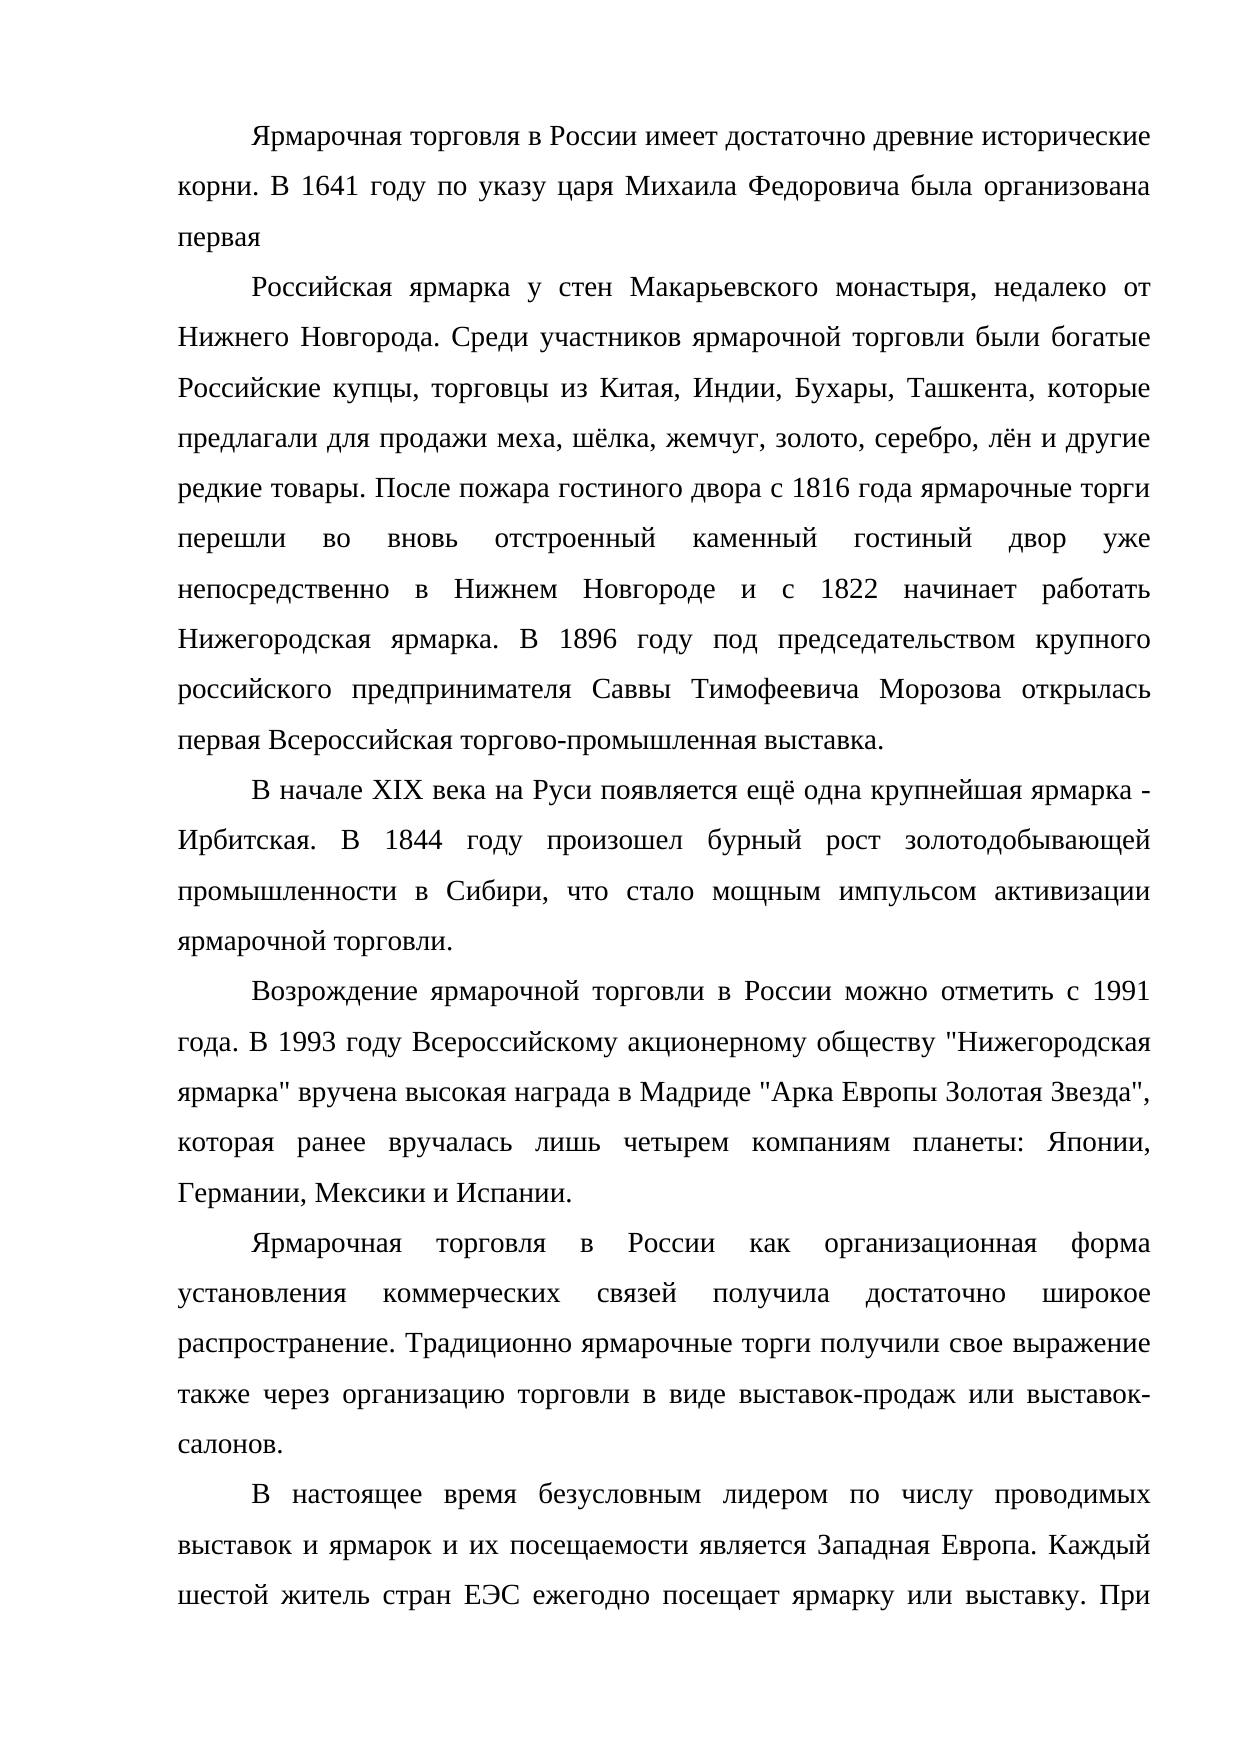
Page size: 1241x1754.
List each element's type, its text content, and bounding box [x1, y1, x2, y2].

subtitle В начале XIX века на Руси появляется ещё одна крупнейшая ярмарка - Ирбитская. В 1844 году произошел бурный рост золотодобывающей промышленности в Сибири, что стало мощным импульсом активизации ярмарочной торговли. [177, 772, 1152, 957]
subtitle Российская ярмарка у стен Макарьевского монастыря, недалеко от Нижнего Новгорода. Среди участников ярмарочной торговли были богатые Российские купцы, торговцы из Китая, Индии, Бухары, Ташкента, которые предлагали для продажи меха, шёлка, жемчуг, золото, серебро, лён и другие редкие товары. После пожара гостиного двора с 1816 года ярмарочные торги перешли во вновь отстроенный каменный гостиный двор уже непосредственно в Нижнем Новгороде и с 1822 начинает работать Нижегородская ярмарка. В 1896 году под председательством крупного российского предпринимателя Саввы Тимофеевича Морозова открылась первая Всероссийская торгово-промышленная выставка. [177, 269, 1152, 755]
subtitle Ярмарочная торговля в России как организационная форма установления коммерческих связей получила достаточно широкое распространение. Традиционно ярмарочные торги получили свое выражение также через организацию торговли в виде выставок-продаж или выставок-салонов. [177, 1225, 1152, 1460]
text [177, 1477, 1152, 1611]
subtitle Возрождение ярмарочной торговли в России можно отметить с 1991 года. В 1993 году Всероссийскому акционерному обществу "Нижегородская ярмарка" вручена высокая награда в Мадриде "Арка Европы Золотая Звезда", которая ранее вручалась лишь четырем компаниям планеты: Японии, Германии, Мексики и Испании. [177, 973, 1152, 1208]
subtitle Ярмарочная торговля в России имеет достаточно древние исторические корни. В 1641 году по указу царя Михаила Федоровича была организована первая [177, 118, 1152, 252]
